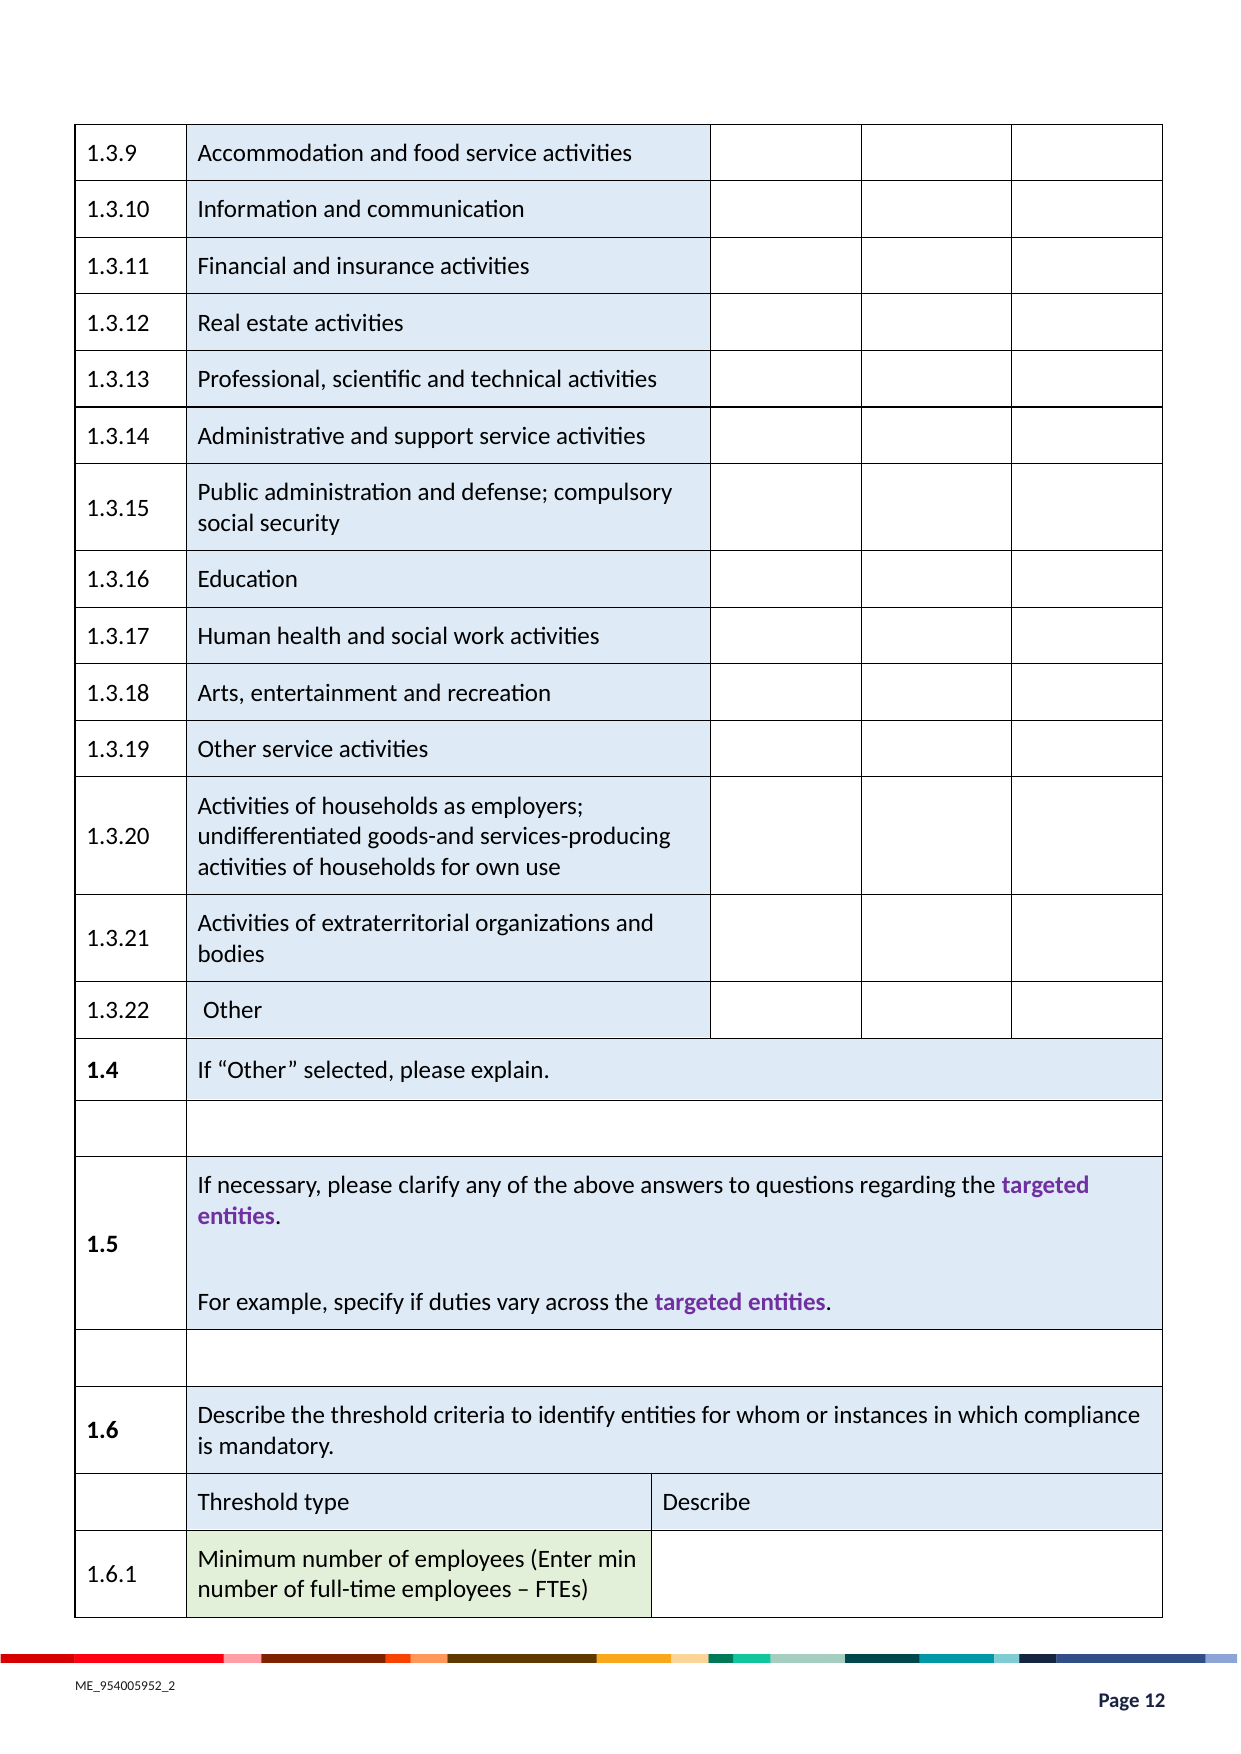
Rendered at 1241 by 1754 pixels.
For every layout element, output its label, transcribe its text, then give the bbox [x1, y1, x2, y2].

table_cell 1.3.16 [76, 551, 186, 607]
table_cell Other [187, 982, 710, 1037]
table_cell [187, 1330, 1162, 1386]
picture [0, 1654, 1236, 1663]
table_cell [862, 408, 1011, 463]
table_cell [862, 721, 1011, 776]
table_cell [76, 1101, 186, 1156]
table_cell [862, 294, 1011, 350]
table_cell [711, 721, 861, 776]
table_cell [862, 777, 1011, 894]
table_cell [862, 664, 1011, 720]
table_cell [711, 464, 861, 550]
table_cell 1.3.15 [76, 464, 186, 550]
table_cell [711, 551, 861, 607]
table_cell Administrative and support service activities [187, 408, 710, 463]
table_cell [862, 351, 1011, 406]
table_cell [1012, 238, 1162, 293]
table_cell [1012, 408, 1162, 463]
table_cell [711, 895, 861, 981]
table_cell [862, 551, 1011, 607]
table_cell [711, 125, 861, 180]
table_cell [862, 464, 1011, 550]
table_cell Real estate activities [187, 294, 710, 350]
table_cell Public administration and defense; compulsory social security [187, 464, 710, 550]
table_cell [711, 408, 861, 463]
table_cell 1.3.11 [76, 238, 186, 293]
table_cell 1.3.18 [76, 664, 186, 720]
table_cell [1012, 294, 1162, 350]
table_cell Education [187, 551, 710, 607]
table_cell Professional, scientific and technical activities [187, 351, 710, 406]
table_cell [862, 608, 1011, 663]
table_cell 1.3.19 [76, 721, 186, 776]
table_cell [862, 125, 1011, 180]
table_cell 1.3.22 [76, 982, 186, 1037]
table_cell [711, 181, 861, 237]
table_cell Accommodation and food service activities [187, 125, 710, 180]
table_cell [76, 1474, 186, 1529]
table_cell If necessary, please clarify any of the above answers to questions regarding the targeted entities. For example, specify if duties vary across the targeted entities. [187, 1157, 1162, 1329]
table_cell [652, 1531, 1162, 1617]
table_cell [1012, 181, 1162, 237]
table_cell [711, 294, 861, 350]
table_cell 1.3.17 [76, 608, 186, 663]
table_cell [1012, 125, 1162, 180]
table_cell Other service activities [187, 721, 710, 776]
table_cell [1012, 551, 1162, 607]
table_cell Threshold type [187, 1474, 651, 1529]
table_cell Describe [652, 1474, 1162, 1529]
table_cell Describe the threshold criteria to identify entities for whom or instances in which compliance is mandatory. [187, 1387, 1162, 1473]
table_cell [711, 351, 861, 406]
table_cell 1.3.13 [76, 351, 186, 406]
table_cell Activities of extraterritorial organizations and bodies [187, 895, 710, 981]
table_cell [1012, 982, 1162, 1037]
table_cell [1012, 664, 1162, 720]
table_cell 1.6 [76, 1387, 186, 1473]
table_cell Activities of households as employers; undifferentiated goods-and services-producing activities of households for own use [187, 777, 710, 894]
table_cell 1.3.21 [76, 895, 186, 981]
table_cell If “Other” selected, please explain. [187, 1039, 1162, 1099]
table_cell [862, 982, 1011, 1037]
table_cell [1012, 721, 1162, 776]
table_cell [1012, 464, 1162, 550]
table_cell [862, 181, 1011, 237]
table_cell [711, 608, 861, 663]
table_cell [76, 1330, 186, 1386]
table_cell Human health and social work activities [187, 608, 710, 663]
table_cell 1.4 [76, 1039, 186, 1099]
table_cell Financial and insurance activities [187, 238, 710, 293]
table_cell Information and communication [187, 181, 710, 237]
table_cell [711, 664, 861, 720]
table_cell [711, 238, 861, 293]
table_cell [1012, 895, 1162, 981]
table_cell [1012, 351, 1162, 406]
table_cell [862, 238, 1011, 293]
table_cell [1012, 608, 1162, 663]
table_cell 1.3.20 [76, 777, 186, 894]
table_cell 1.6.1 [76, 1531, 186, 1617]
table_cell [1012, 777, 1162, 894]
table_cell Arts, entertainment and recreation [187, 664, 710, 720]
table_cell 1.3.10 [76, 181, 186, 237]
table_cell 1.5 [76, 1157, 186, 1329]
table_cell 1.3.9 [76, 125, 186, 180]
table_cell 1.3.14 [76, 408, 186, 463]
table_cell [711, 982, 861, 1037]
table_cell [711, 777, 861, 894]
table_cell 1.3.12 [76, 294, 186, 350]
table_cell [862, 895, 1011, 981]
table_cell Minimum number of employees (Enter min number of full-time employees – FTEs) [187, 1531, 651, 1617]
table_cell [187, 1101, 1162, 1156]
